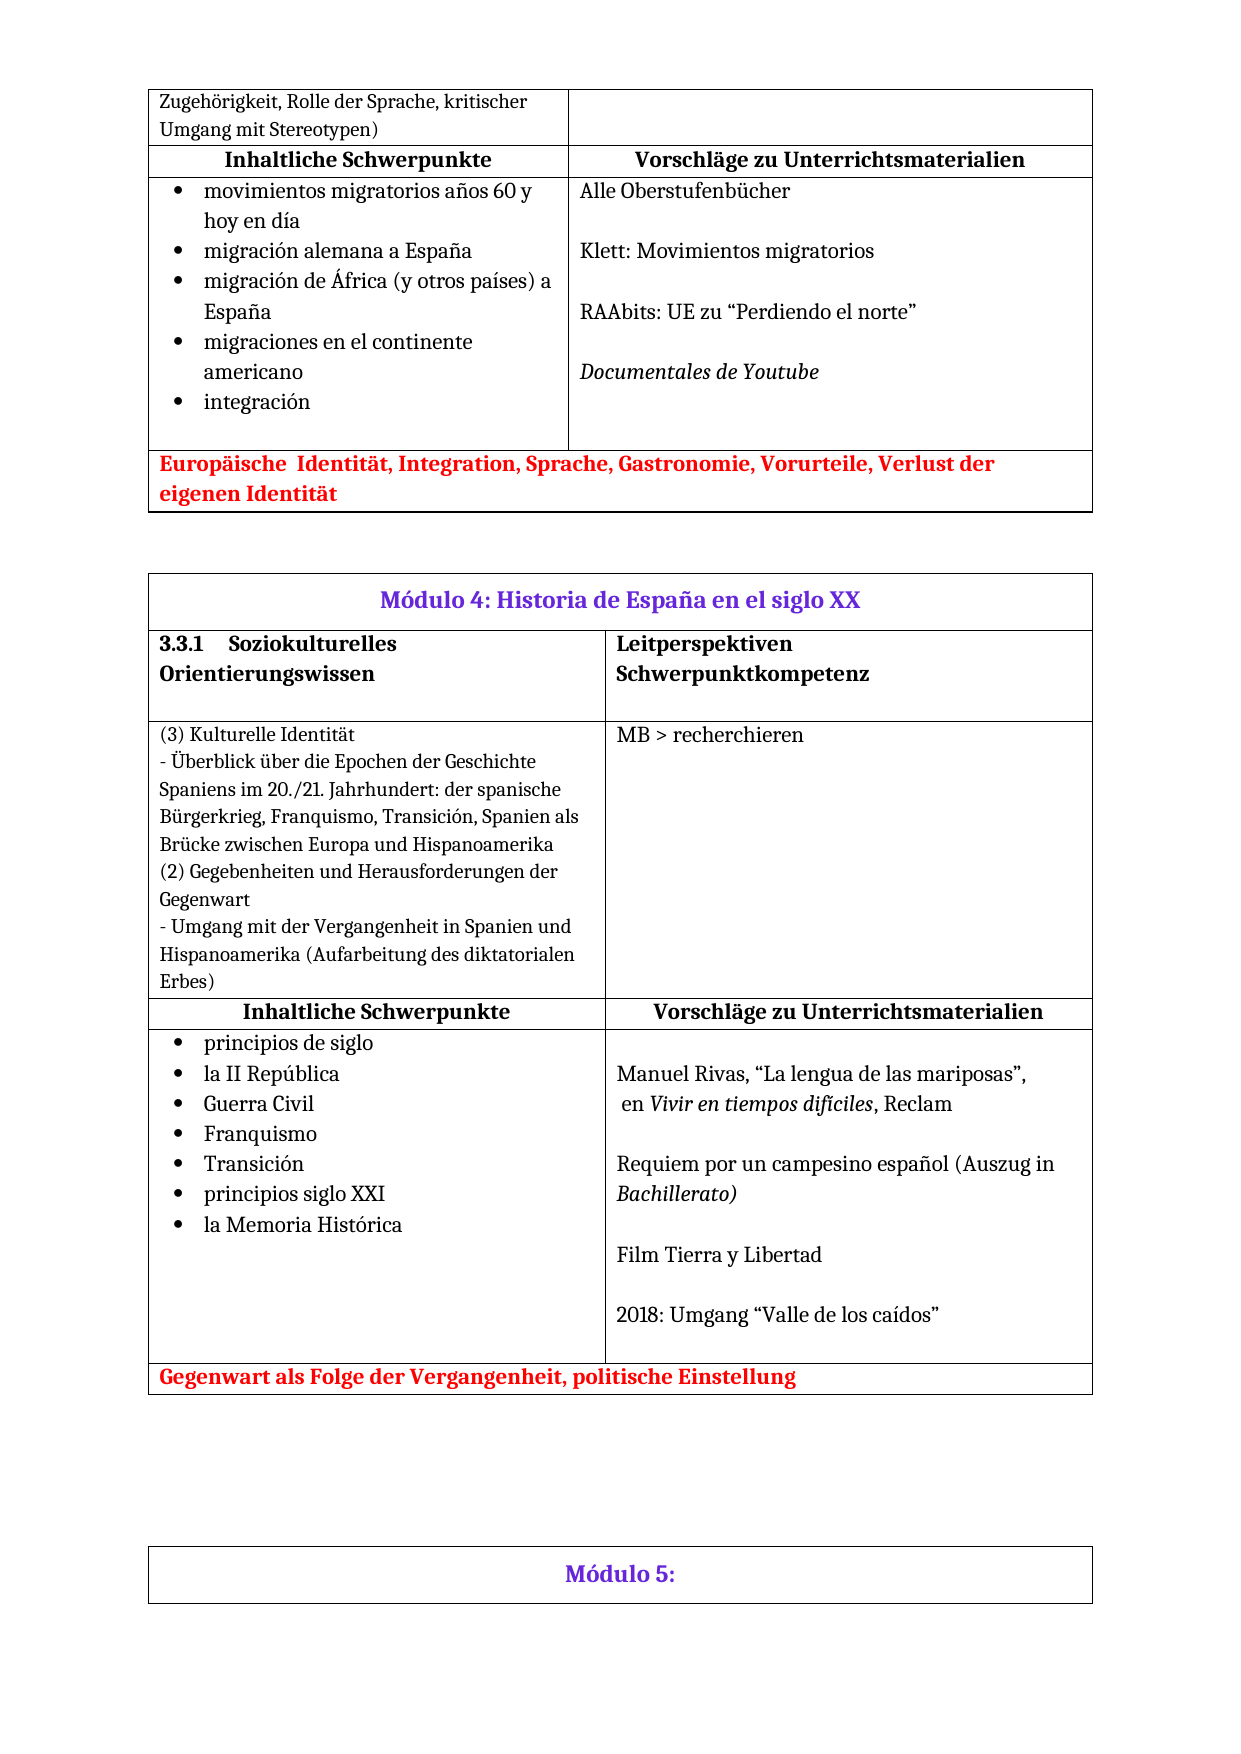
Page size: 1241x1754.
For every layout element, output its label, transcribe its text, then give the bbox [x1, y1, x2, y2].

table_cell 3.3.1 Soziokulturelles Orientierungswissen [149, 631, 605, 721]
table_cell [569, 90, 1092, 145]
table_cell Vorschläge zu Unterrichtsmaterialien [569, 146, 1092, 177]
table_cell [149, 90, 568, 145]
table_header Módulo 4: Historia de España en el siglo XX [149, 574, 1092, 629]
table_cell (3) Kulturelle Identität - Überblick über die Epochen der Geschichte Spaniens im 20./21. Jahrhundert: der spanische Bürgerkrieg, Franquismo, Transición, Spanien als Brücke zwischen Europa und Hispanoamerika (2) Gegebenheiten und Herausforderungen der Gegenwart - Umgang mit der Vergangenheit in Spanien und Hispanoamerika (Aufarbeitung des diktatorialen Erbes) [149, 722, 605, 998]
table_cell Manuel Rivas, “La lengua de las mariposas”, en Vivir en tiempos difíciles, Reclam Requiem por un campesino español (Auszug in Bachillerato) Film Tierra y Libertad 2018: Umgang “Valle de los caídos” [606, 1030, 1092, 1362]
table_cell Vorschläge zu Unterrichtsmaterialien [606, 999, 1092, 1029]
table_cell movimientos migratorios años 60 y hoy en día migración alemana a España migración de África (y otros países) a España migraciones en el continente americano integración [149, 178, 568, 449]
table_cell Inhaltliche Schwerpunkte [149, 146, 568, 177]
table_cell Europäische Identität, Integration, Sprache, Gastronomie, Vorurteile, Verlust der eigenen Identität [149, 451, 1092, 511]
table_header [149, 1547, 1092, 1603]
table_cell Gegenwart als Folge der Vergangenheit, politische Einstellung [149, 1364, 1092, 1394]
table_cell principios de siglo la II República Guerra Civil Franquismo Transición principios siglo XXI la Memoria Histórica [149, 1030, 605, 1362]
table_cell Alle Oberstufenbücher Klett: Movimientos migratorios RAAbits: UE zu “Perdiendo el norte” Documentales de Youtube [569, 178, 1092, 449]
table_cell MB > recherchieren [606, 722, 1092, 998]
table_cell Inhaltliche Schwerpunkte [149, 999, 605, 1029]
table_cell Leitperspektiven Schwerpunktkompetenz [606, 631, 1092, 721]
